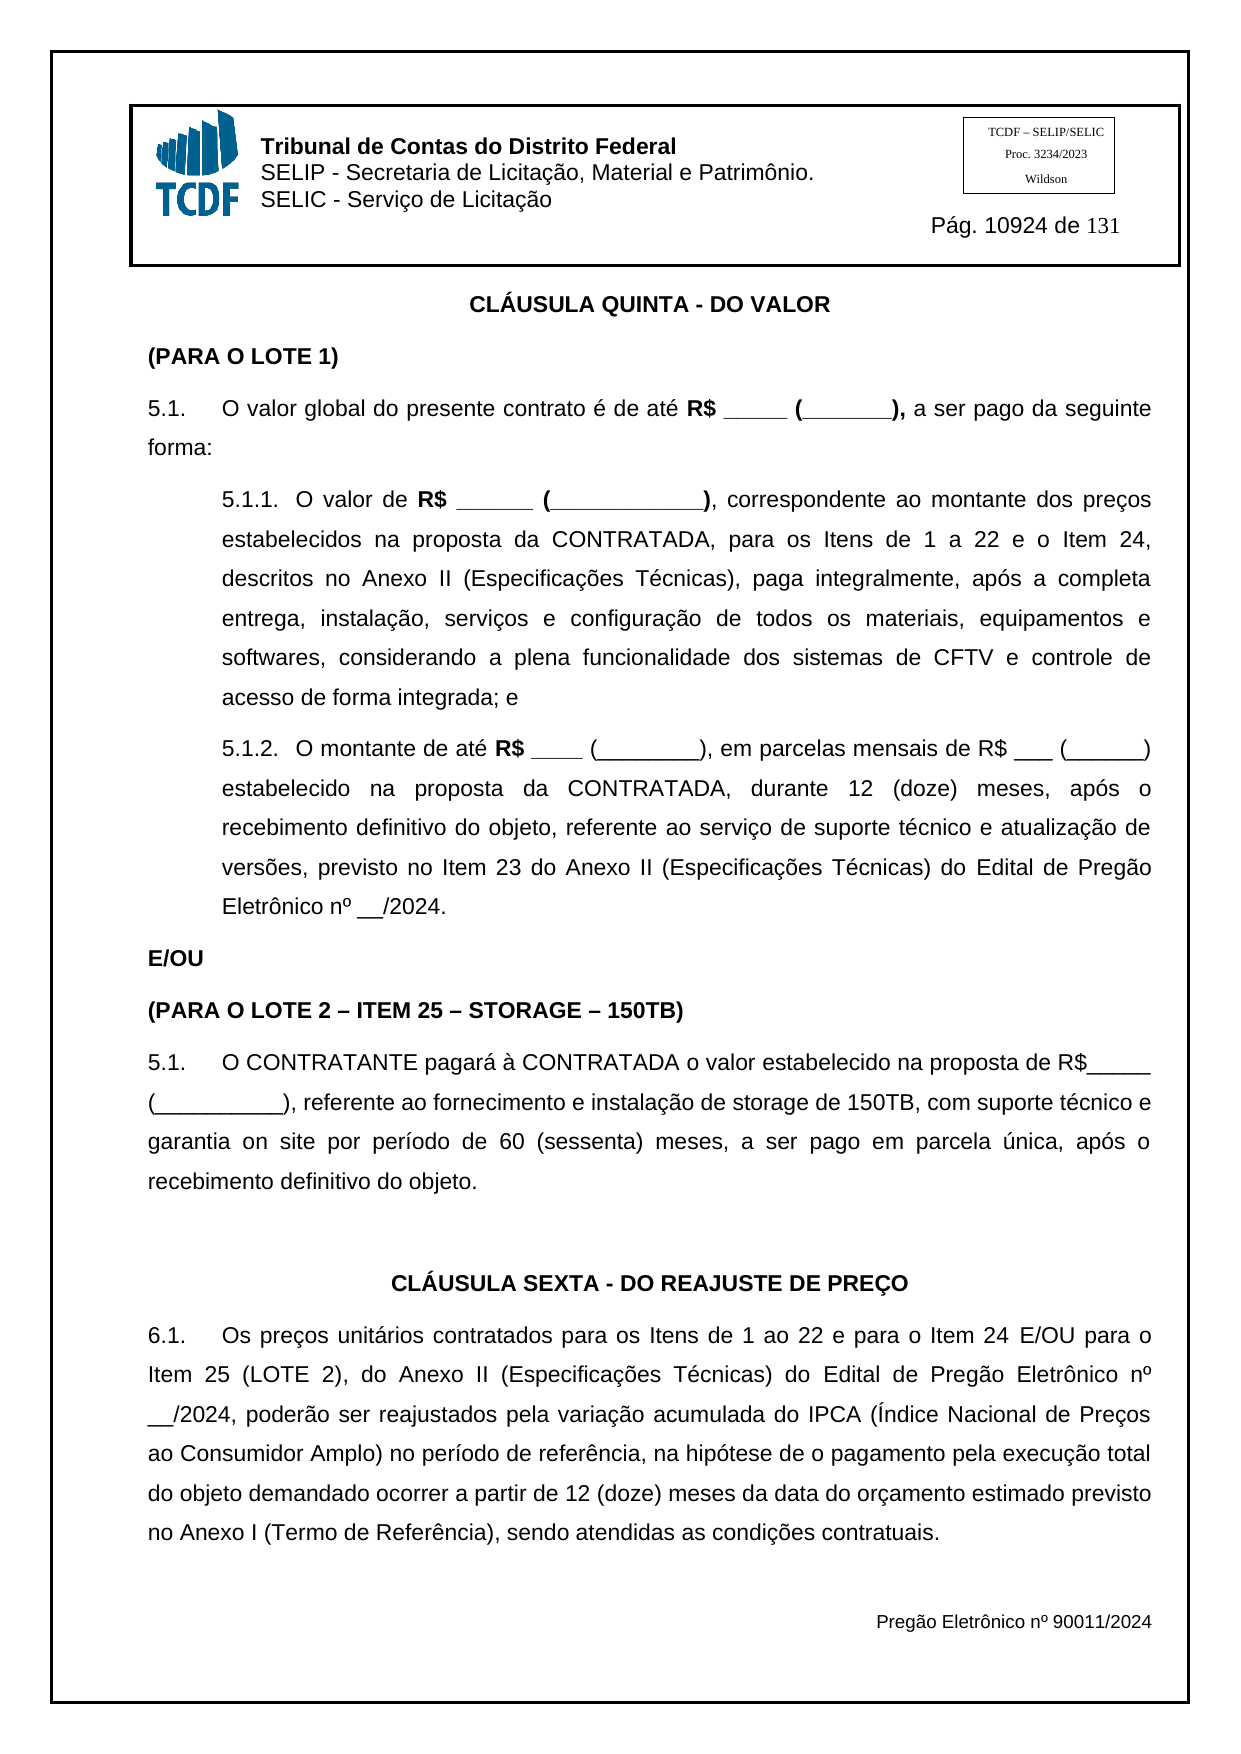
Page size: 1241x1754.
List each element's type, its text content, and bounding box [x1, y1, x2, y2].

text (PARA O LOTE 1) [148, 343, 1152, 369]
text 6.1. Os preços unitários contratados para os Itens de 1 ao 22 e para o Item 24 E/OU para o Item 25 (LOTE 2), do Anexo II (Especificações Técnicas) do Edital de Pregão Eletrônico nº __/2024, poderão ser reajustados pela variação acumulada do IPCA (Índice Nacional de Preços ao Consumidor Amplo) no período de referência, na hipótese de o pagamento pela execução total do objeto demandado ocorrer a partir de 12 (doze) meses da data do orçamento estimado previsto no Anexo I (Termo de Referência), sendo atendidas as condições contratuais. [148, 1322, 1152, 1545]
text 5.1. O CONTRATANTE pagará à CONTRATADA o valor estabelecido na proposta de R$_____ (__________), referente ao fornecimento e instalação de storage de 150TB, com suporte técnico e garantia on site por período de 60 (sessenta) meses, a ser pago em parcela única, após o recebimento definitivo do objeto. [148, 1049, 1152, 1194]
text 5.1.1. O valor de R$ ______ (____________), correspondente ao montante dos preços estabelecidos na proposta da CONTRATADA, para os Itens de 1 a 22 e o Item 24, descritos no Anexo II (Especificações Técnicas), paga integralmente, após a completa entrega, instalação, serviços e configuração de todos os materiais, equipamentos e softwares, considerando a plena funcionalidade dos sistemas de CFTV e controle de acesso de forma integrada; e [222, 486, 1152, 710]
text 5.1. O valor global do presente contrato é de até R$ _____ (_______), a ser pago da seguinte forma: [148, 394, 1152, 460]
text (PARA O LOTE 2 – ITEM 25 – STORAGE – 150TB) [148, 997, 1152, 1024]
text 5.1.2. O montante de até R$ ____ (________), em parcelas mensais de R$ ___ (______) estabelecido na proposta da CONTRATADA, durante 12 (doze) meses, após o recebimento definitivo do objeto, referente ao serviço de suporte técnico e atualização de versões, previsto no Item 23 do Anexo II (Especificações Técnicas) do Edital de Pregão Eletrônico nº __/2024. [222, 735, 1152, 920]
text CLÁUSULA SEXTA - DO REAJUSTE DE PREÇO [148, 1270, 1152, 1296]
text E/OU [148, 945, 1152, 972]
picture [142, 107, 253, 218]
text CLÁUSULA QUINTA - DO VALOR [148, 291, 1152, 317]
